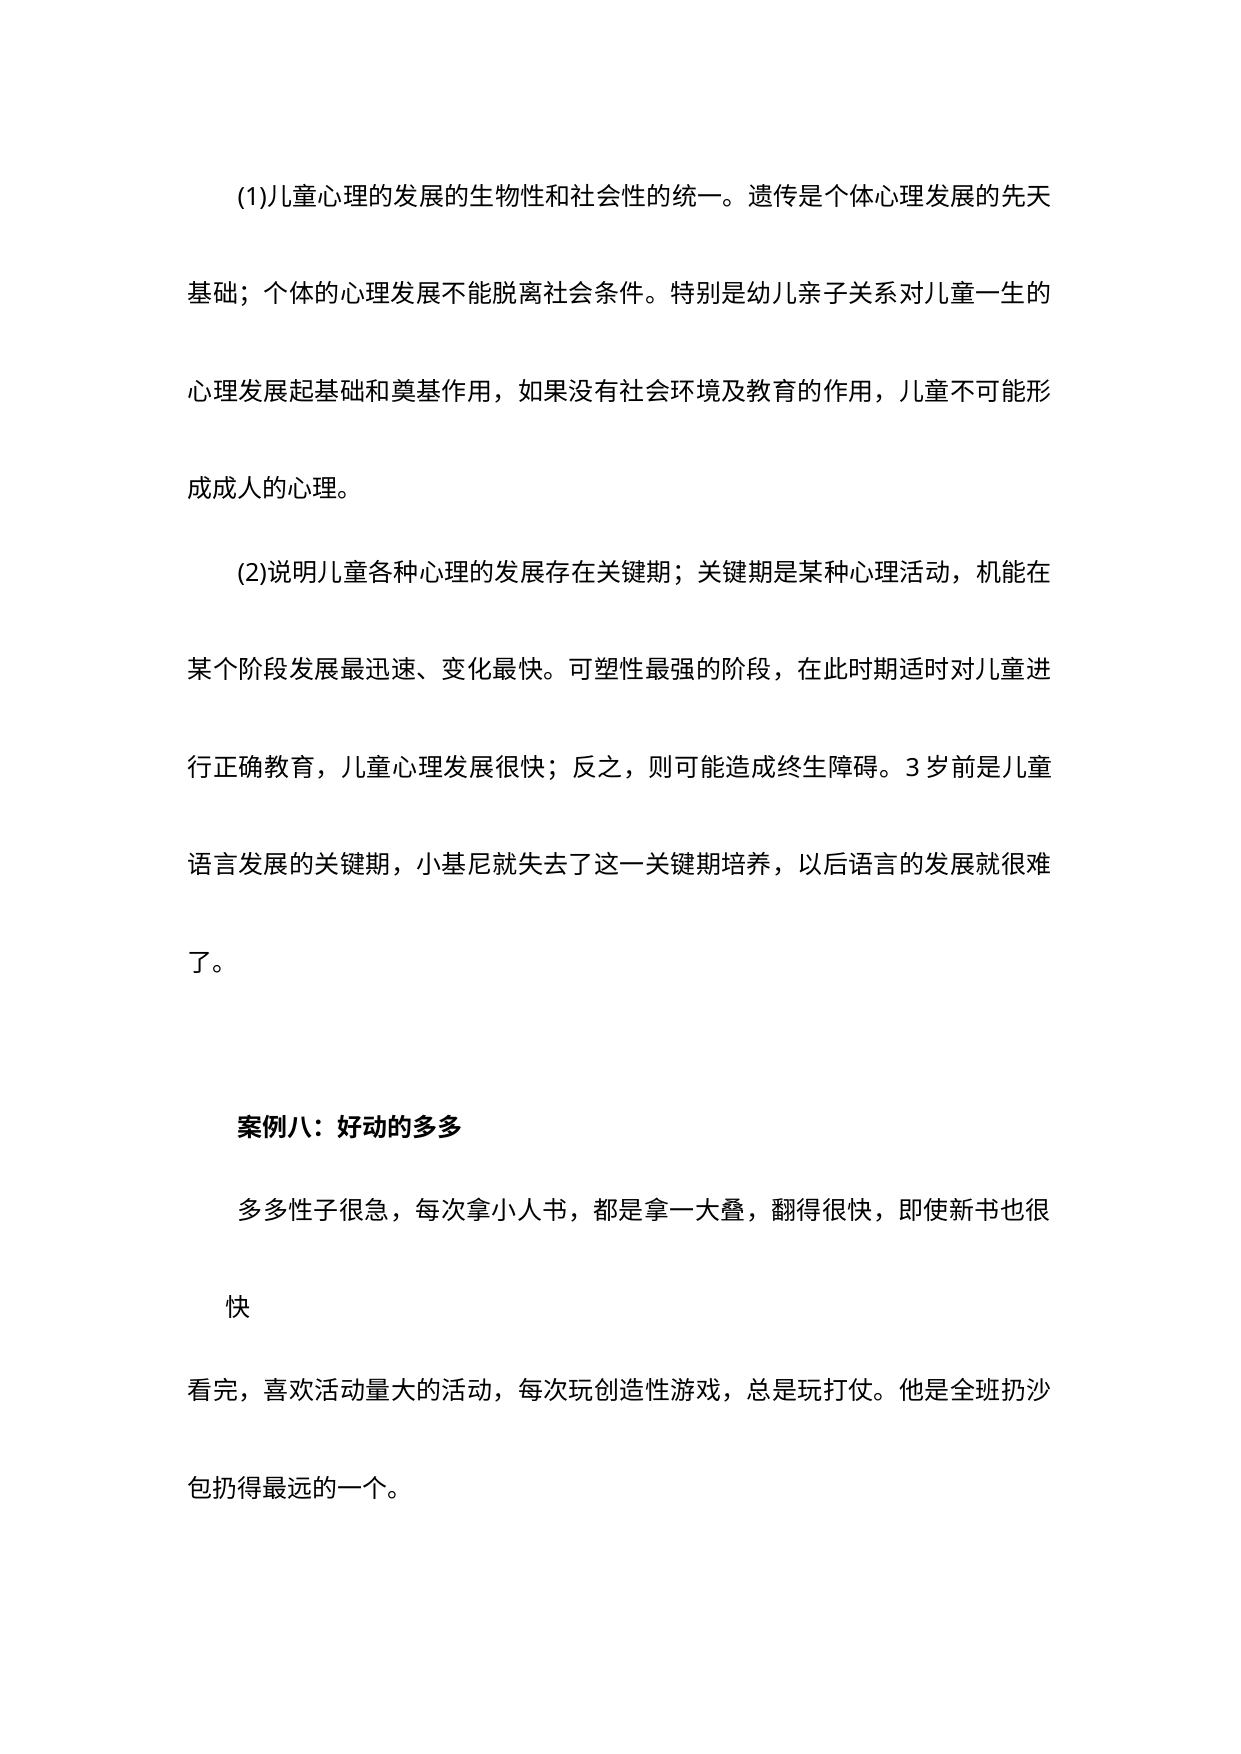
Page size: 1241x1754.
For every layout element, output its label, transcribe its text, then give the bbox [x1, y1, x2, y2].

text 案例八：好动的多多 [225, 1093, 1053, 1158]
text (1)儿童心理的发展的生物性和社会性的统一。遗传是个体心理发展的先天基础；个体的心理发展不能脱离社会条件。特别是幼儿亲子关系对儿童一生的心理发展起基础和奠基作用，如果没有社会环境及教育的作用，儿童不可能形成成人的心理。 [187, 162, 1053, 519]
text 看完，喜欢活动量大的活动，每次玩创造性游戏，总是玩打仗。他是全班扔沙包扔得最远的一个。 [187, 1356, 1053, 1519]
text 多多性子很急，每次拿小人书，都是拿一大叠，翻得很快，即使新书也很快 [225, 1176, 1053, 1338]
text (2)说明儿童各种心理的发展存在关键期；关键期是某种心理活动，机能在某个阶段发展最迅速、变化最快。可塑性最强的阶段，在此时期适时对儿童进行正确教育，儿童心理发展很快；反之，则可能造成终生障碍。3岁前是儿童语言发展的关键期，小基尼就失去了这一关键期培养，以后语言的发展就很难了。 [187, 538, 1053, 993]
